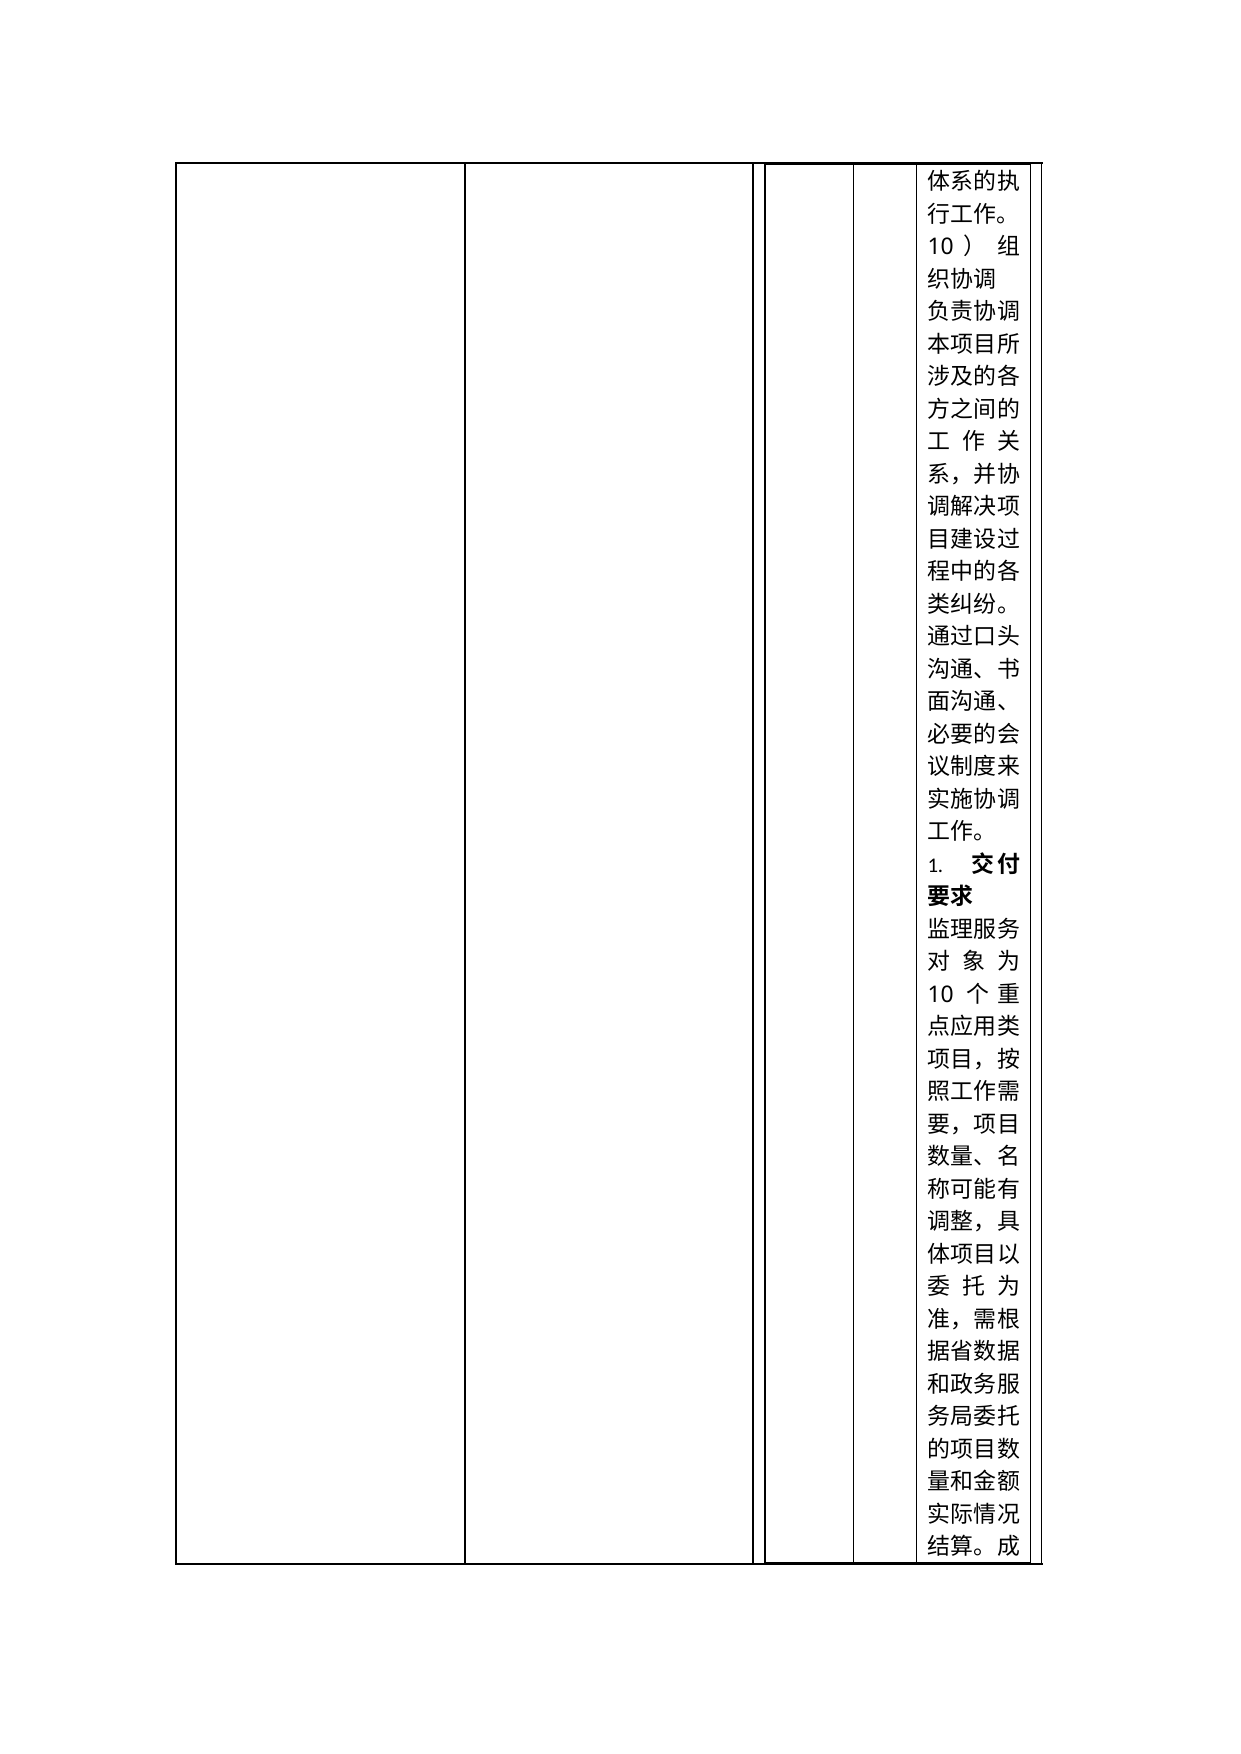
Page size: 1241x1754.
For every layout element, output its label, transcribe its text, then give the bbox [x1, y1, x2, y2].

table_cell 1 [177, 164, 464, 1563]
table_cell [466, 164, 752, 1563]
table_cell [1031, 164, 1041, 1563]
table_cell [754, 164, 764, 1563]
table_cell [766, 165, 853, 1562]
table_cell [854, 165, 916, 1562]
table_cell [917, 165, 1030, 1562]
